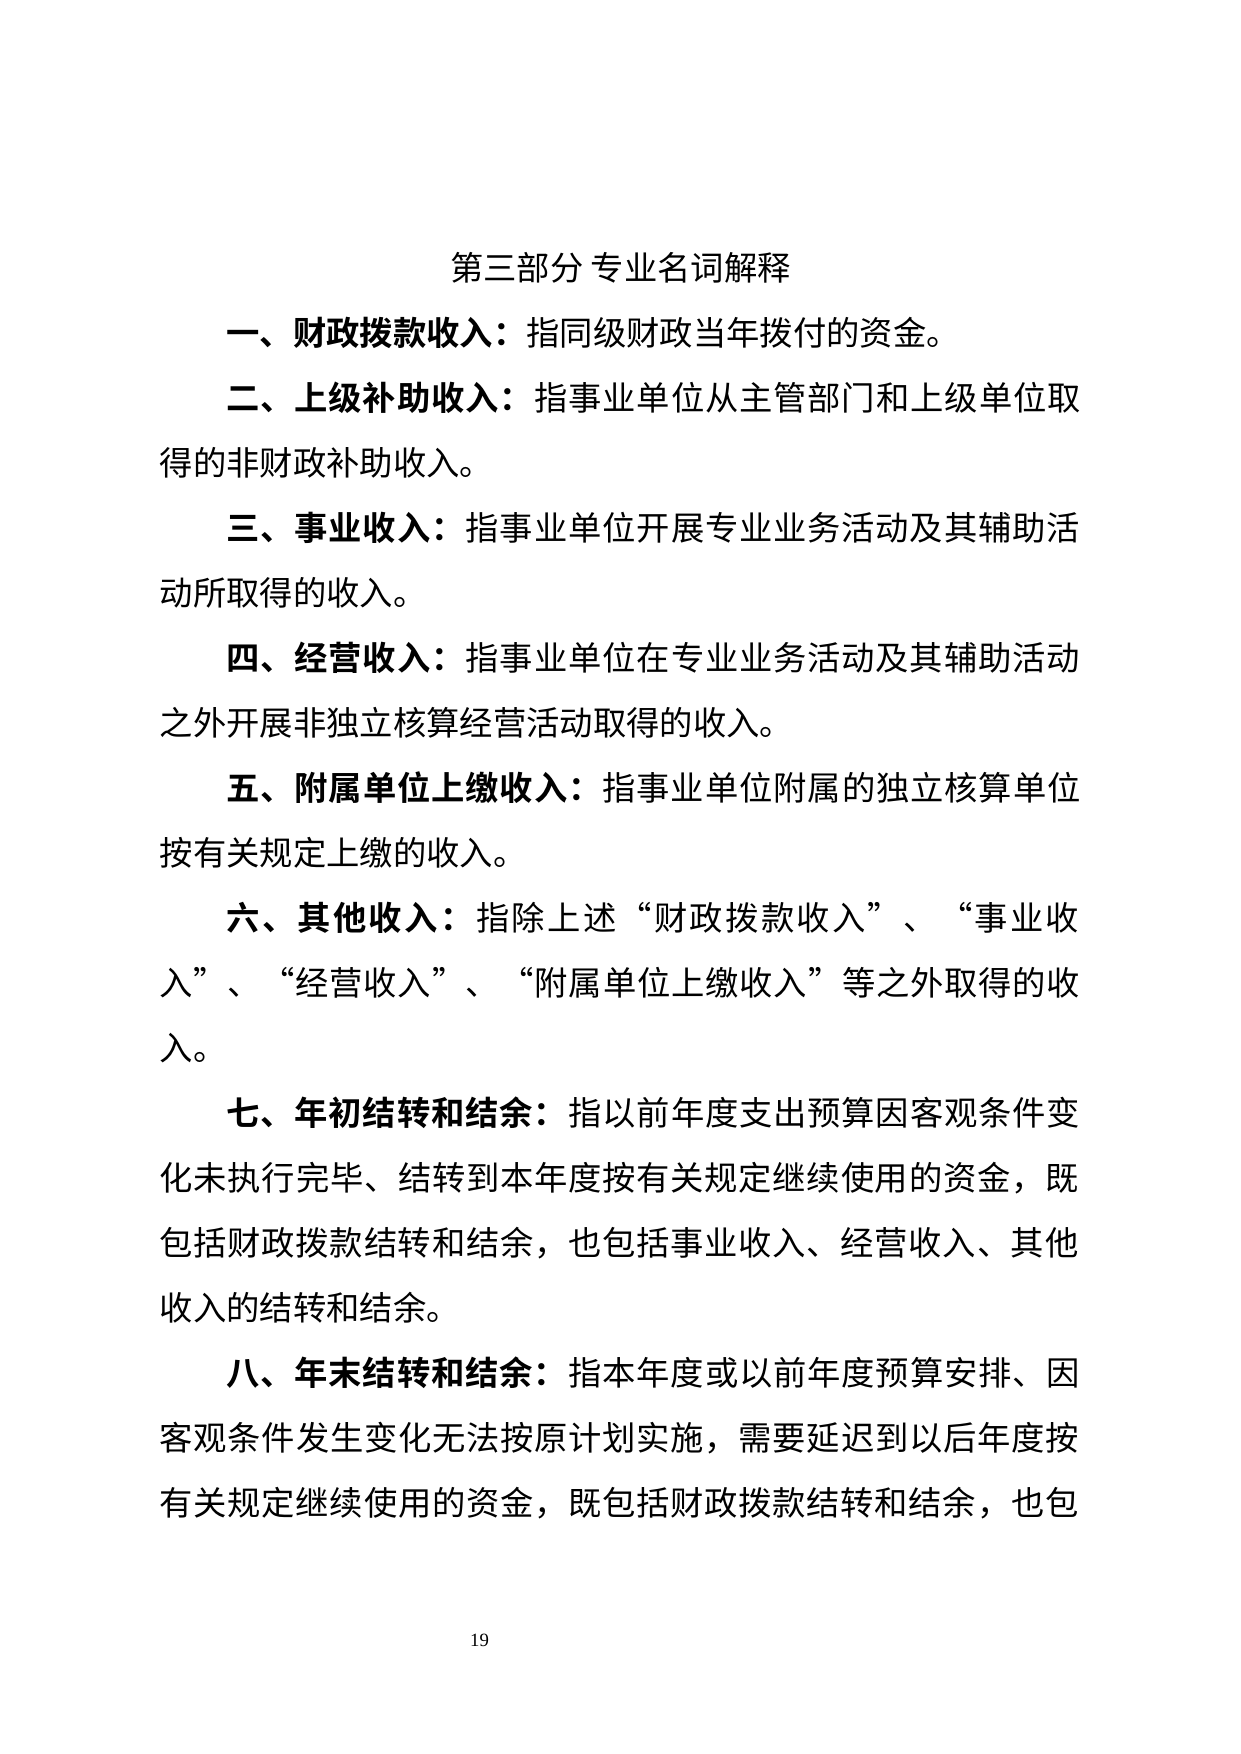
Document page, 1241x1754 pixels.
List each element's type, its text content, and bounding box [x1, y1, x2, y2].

text 七、年初结转和结余：指以前年度支出预算因客观条件变化未执行完毕、结转到本年度按有关规定继续使用的资金，既包括财政拨款结转和结余，也包括事业收入、经营收入、其他收入的结转和结余。 [159, 1078, 1081, 1338]
text 五、附属单位上缴收入：指事业单位附属的独立核算单位按有关规定上缴的收入。 [159, 753, 1081, 883]
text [159, 1338, 1081, 1533]
text 第三部分 专业名词解释 [159, 233, 1081, 298]
text 六、其他收入：指除上述“财政拨款收入”、“事业收入”、“经营收入”、“附属单位上缴收入”等之外取得的收入。 [159, 883, 1081, 1078]
text 一、财政拨款收入：指同级财政当年拨付的资金。 [159, 298, 1081, 363]
text 三、事业收入：指事业单位开展专业业务活动及其辅助活动所取得的收入。 [159, 493, 1081, 623]
text 四、经营收入：指事业单位在专业业务活动及其辅助活动之外开展非独立核算经营活动取得的收入。 [159, 623, 1081, 753]
text 二、上级补助收入：指事业单位从主管部门和上级单位取得的非财政补助收入。 [159, 363, 1081, 493]
